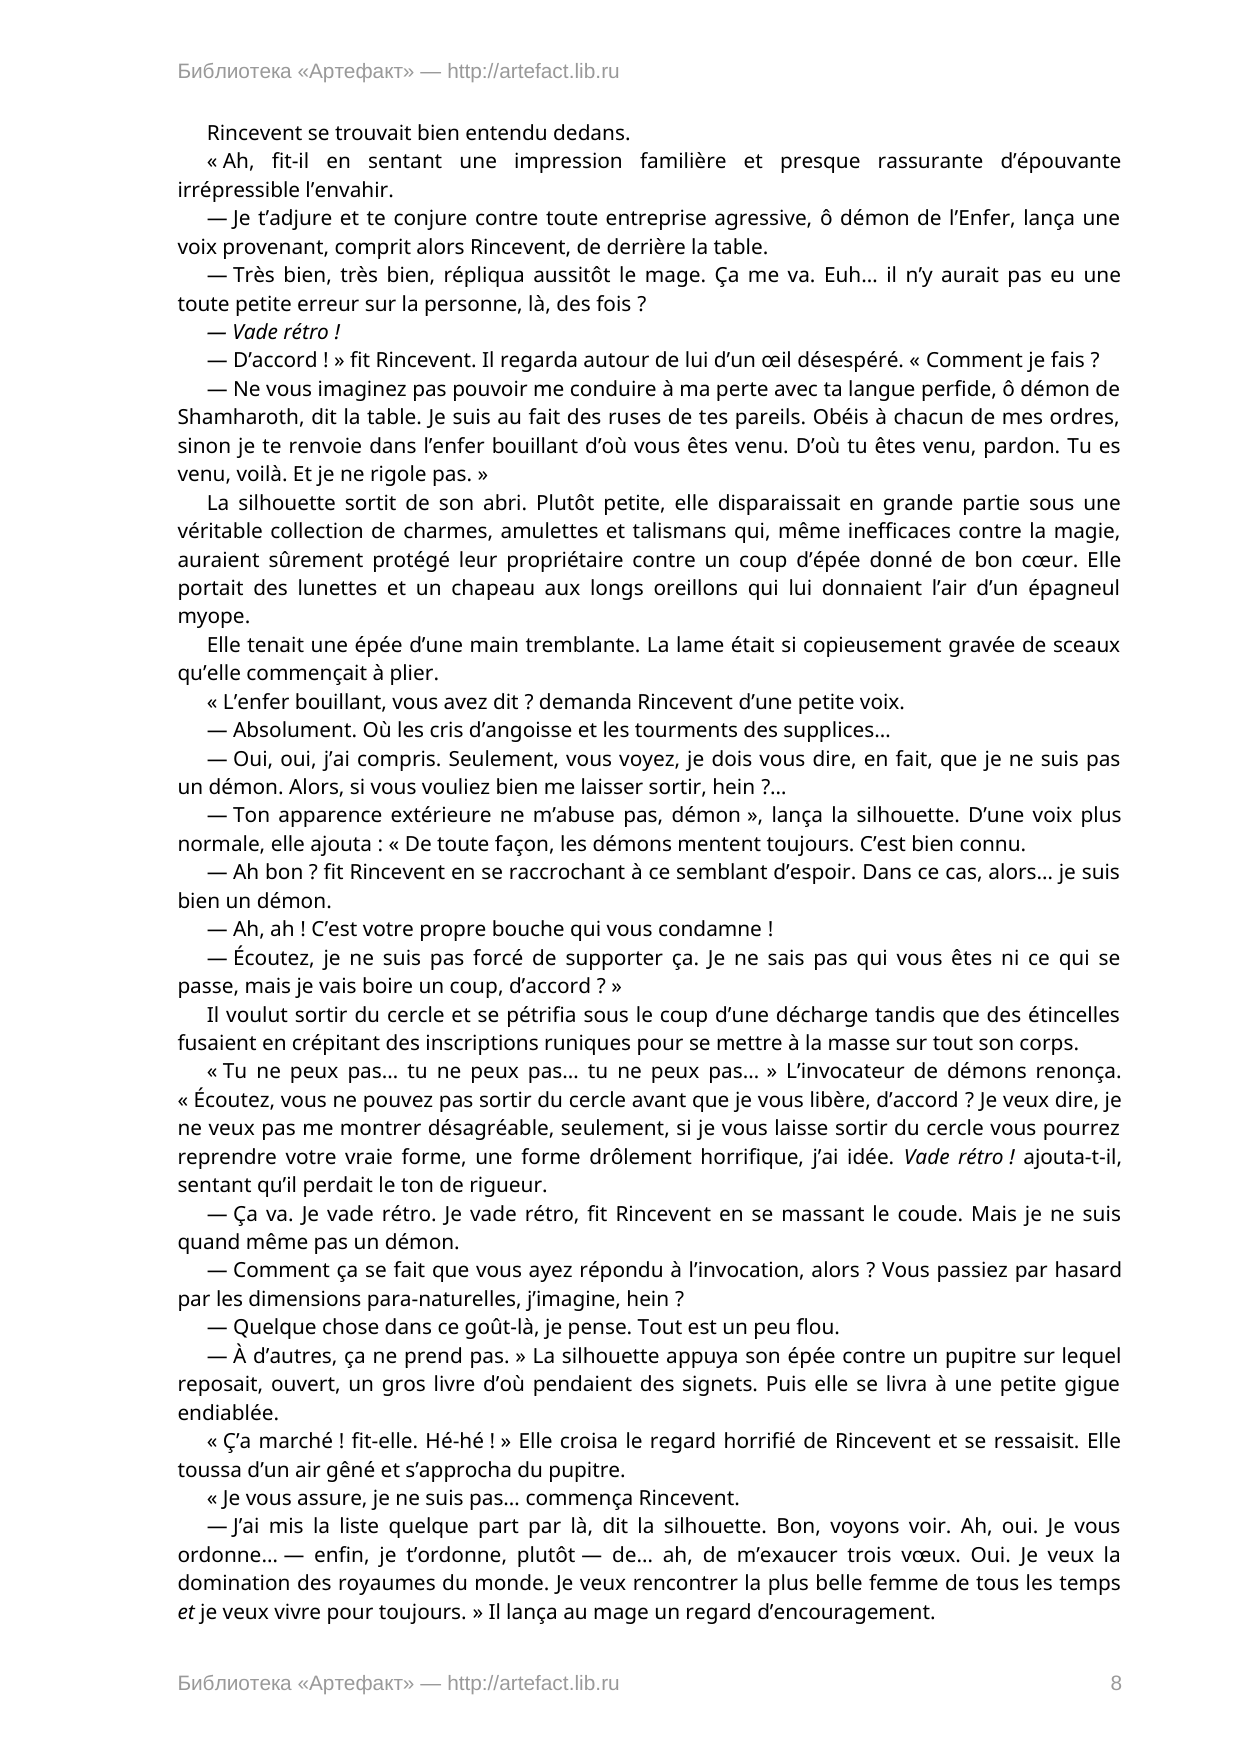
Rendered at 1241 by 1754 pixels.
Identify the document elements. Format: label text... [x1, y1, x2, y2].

text « Tu ne peux pas… tu ne peux pas… tu ne peux pas… » L’invocateur de démons renonça. « Écoutez, vous ne pouvez pas sortir du cercle avant que je vous libère, d’accord ? Je veux dire, je ne veux pas me montrer désagréable, seulement, si je vous laisse sortir du cercle vous pourrez reprendre votre vraie forme, une forme drôlement horrifique, j’ai idée. Vade rétro ! ajouta-t-il, sentant qu’il perdait le ton de rigueur. [177, 1057, 1122, 1199]
text La silhouette sortit de son abri. Plutôt petite, elle disparaissait en grande partie sous une véritable collection de charmes, amulettes et talismans qui, même inefficaces contre la magie, auraient sûrement protégé leur propriétaire contre un coup d’épée donné de bon cœur. Elle portait des lunettes et un chapeau aux longs oreillons qui lui donnaient l’air d’un épagneul myope. [177, 488, 1122, 630]
text — À d’autres, ça ne prend pas. » La silhouette appuya son épée contre un pupitre sur lequel reposait, ouvert, un gros livre d’où pendaient des signets. Puis elle se livra à une petite gigue endiablée. [177, 1341, 1122, 1426]
text — J’ai mis la liste quelque part par là, dit la silhouette. Bon, voyons voir. Ah, oui. Je vous ordonne… — enfin, je t’ordonne, plutôt — de… ah, de m’exaucer trois vœux. Oui. Je veux la domination des royaumes du monde. Je veux rencontrer la plus belle femme de tous les temps et je veux vivre pour toujours. » Il lança au mage un regard d’encouragement. [177, 1512, 1122, 1625]
text — Ça va. Je vade rétro. Je vade rétro, fit Rincevent en se massant le coude. Mais je ne suis quand même pas un démon. [177, 1199, 1122, 1256]
text « Ç’a marché ! fit-elle. Hé-hé ! » Elle croisa le regard horrifié de Rincevent et se ressaisit. Elle toussa d’un air gêné et s’approcha du pupitre. [177, 1426, 1122, 1483]
text Il voulut sortir du cercle et se pétrifia sous le coup d’une décharge tandis que des étincelles fusaient en crépitant des inscriptions runiques pour se mettre à la masse sur tout son corps. [177, 1000, 1122, 1057]
text — D’accord ! » fit Rincevent. Il regarda autour de lui d’un œil désespéré. « Comment je fais ? [177, 346, 1122, 374]
text — Écoutez, je ne suis pas forcé de supporter ça. Je ne sais pas qui vous êtes ni ce qui se passe, mais je vais boire un coup, d’accord ? » [177, 943, 1122, 1000]
text — Ton apparence extérieure ne m’abuse pas, démon », lança la silhouette. D’une voix plus normale, elle ajouta : « De toute façon, les démons mentent toujours. C’est bien connu. [177, 801, 1122, 857]
text — Ne vous imaginez pas pouvoir me conduire à ma perte avec ta langue perfide, ô démon de Shamharoth, dit la table. Je suis au fait des ruses de tes pareils. Obéis à chacun de mes ordres, sinon je te renvoie dans l’enfer bouillant d’où vous êtes venu. D’où tu êtes venu, pardon. Tu es venu, voilà. Et je ne rigole pas. » [177, 374, 1122, 488]
text — Très bien, très bien, répliqua aussitôt le mage. Ça me va. Euh… il n’y aurait pas eu une toute petite erreur sur la personne, là, des fois ? [177, 260, 1122, 317]
text — Ah bon ? fit Rincevent en se raccrochant à ce semblant d’espoir. Dans ce cas, alors… je suis bien un démon. [177, 857, 1122, 914]
text — Ah, ah ! C’est votre propre bouche qui vous condamne ! [177, 914, 1122, 943]
text — Vade rétro ! [177, 317, 1122, 346]
text Elle tenait une épée d’une main tremblante. La lame était si copieusement gravée de sceaux qu’elle commençait à plier. [177, 630, 1122, 687]
text — Je t’adjure et te conjure contre toute entreprise agressive, ô démon de l’Enfer, lança une voix provenant, comprit alors Rincevent, de derrière la table. [177, 203, 1122, 260]
text « L’enfer bouillant, vous avez dit ? demanda Rincevent d’une petite voix. [177, 687, 1122, 715]
text « Je vous assure, je ne suis pas… commença Rincevent. [177, 1483, 1122, 1512]
text Rincevent se trouvait bien entendu dedans. [177, 118, 1122, 147]
text — Quelque chose dans ce goût-là, je pense. Tout est un peu flou. [177, 1312, 1122, 1341]
text — Comment ça se fait que vous ayez répondu à l’invocation, alors ? Vous passiez par hasard par les dimensions para-naturelles, j’imagine, hein ? [177, 1256, 1122, 1312]
text — Absolument. Où les cris d’angoisse et les tourments des supplices… [177, 715, 1122, 744]
text — Oui, oui, j’ai compris. Seulement, vous voyez, je dois vous dire, en fait, que je ne suis pas un démon. Alors, si vous vouliez bien me laisser sortir, hein ?… [177, 744, 1122, 801]
text « Ah, fit-il en sentant une impression familière et presque rassurante d’épouvante irrépressible l’envahir. [177, 147, 1122, 203]
